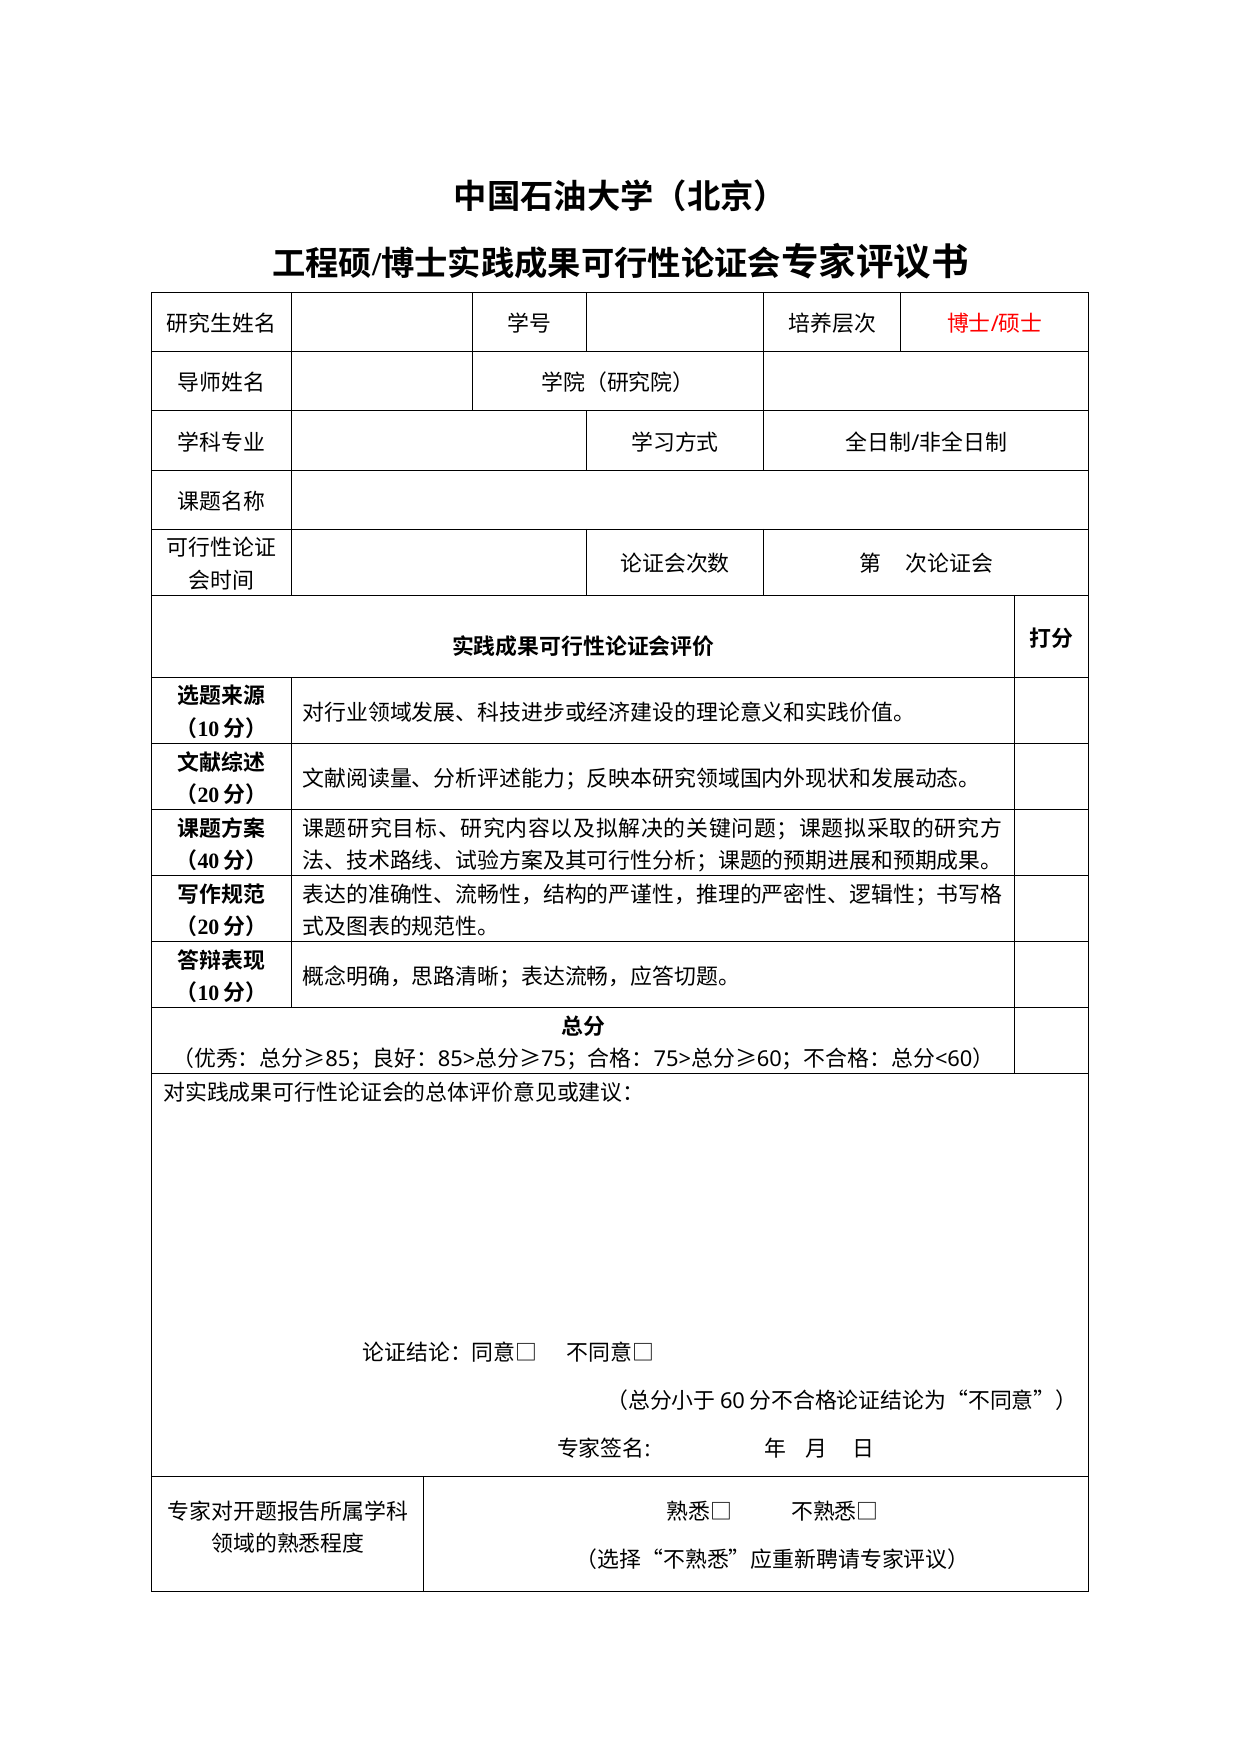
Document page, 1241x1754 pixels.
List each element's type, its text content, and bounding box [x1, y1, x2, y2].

table_cell 文献阅读量、分析评述能力；反映本研究领域国内外现状和发展动态。 [292, 744, 1014, 809]
text 中国石油大学（北京） [187, 162, 1053, 227]
table_header 博士/硕士 [901, 293, 1088, 351]
table_cell 选题来源 （10分） [152, 678, 291, 743]
text 工程硕/博士实践成果可行性论证会专家评议书 [187, 227, 1053, 292]
table_cell 学习方式 [587, 411, 763, 470]
table_cell 对行业领域发展、科技进步或经济建设的理论意义和实践价值。 [292, 678, 1014, 743]
table_cell [292, 352, 472, 410]
table_cell 学院（研究院） [473, 352, 763, 410]
table_cell 熟悉□ 不熟悉□ （选择“不熟悉”应重新聘请专家评议） [424, 1477, 1088, 1591]
table_cell [1015, 876, 1088, 941]
table_cell [292, 411, 586, 470]
table_cell 概念明确，思路清晰；表达流畅，应答切题。 [292, 942, 1014, 1007]
table_cell [1015, 744, 1088, 809]
table_cell 课题方案 （40分） [152, 810, 291, 875]
table_header 研究生姓名 [152, 293, 291, 351]
table_cell [292, 530, 586, 595]
table_cell 对实践成果可行性论证会的总体评价意见或建议： 论证结论：同意□ 不同意□ （总分小于60分不合格论证结论为“不同意”） 专家签名: 年 月 日 [152, 1074, 1088, 1476]
table_cell 表达的准确性、流畅性，结构的严谨性，推理的严密性、逻辑性；书写格式及图表的规范性。 [292, 876, 1014, 941]
table_cell 实践成果可行性论证会评价 [152, 596, 1014, 677]
table_cell [292, 471, 1088, 529]
table_cell 总分 （优秀：总分≥85；良好：85>总分≥75；合格：75>总分≥60；不合格：总分<60） [152, 1008, 1014, 1073]
table_cell 课题研究目标、研究内容以及拟解决的关键问题；课题拟采取的研究方法、技术路线、试验方案及其可行性分析；课题的预期进展和预期成果。 [292, 810, 1014, 875]
table_cell 专家对开题报告所属学科领域的熟悉程度 [152, 1477, 423, 1591]
table_cell 可行性论证会时间 [152, 530, 291, 595]
table_header 培养层次 [764, 293, 900, 351]
table_cell 全日制/非全日制 [764, 411, 1088, 470]
table_cell 写作规范 （20分） [152, 876, 291, 941]
table_cell [764, 352, 1088, 410]
table_cell [1015, 810, 1088, 875]
table_cell 论证会次数 [587, 530, 763, 595]
table_cell [1015, 678, 1088, 743]
table_cell 答辩表现 （10分） [152, 942, 291, 1007]
table_header [587, 293, 763, 351]
table_cell 打分 [1015, 596, 1088, 677]
table_cell 第 次论证会 [764, 530, 1088, 595]
table_cell 课题名称 [152, 471, 291, 529]
table_cell [1015, 1008, 1088, 1073]
table_header [292, 293, 472, 351]
table_cell 学科专业 [152, 411, 291, 470]
table_header 学号 [473, 293, 586, 351]
table_cell 文献综述 （20分） [152, 744, 291, 809]
table_cell [1015, 942, 1088, 1007]
table_cell 导师姓名 [152, 352, 291, 410]
